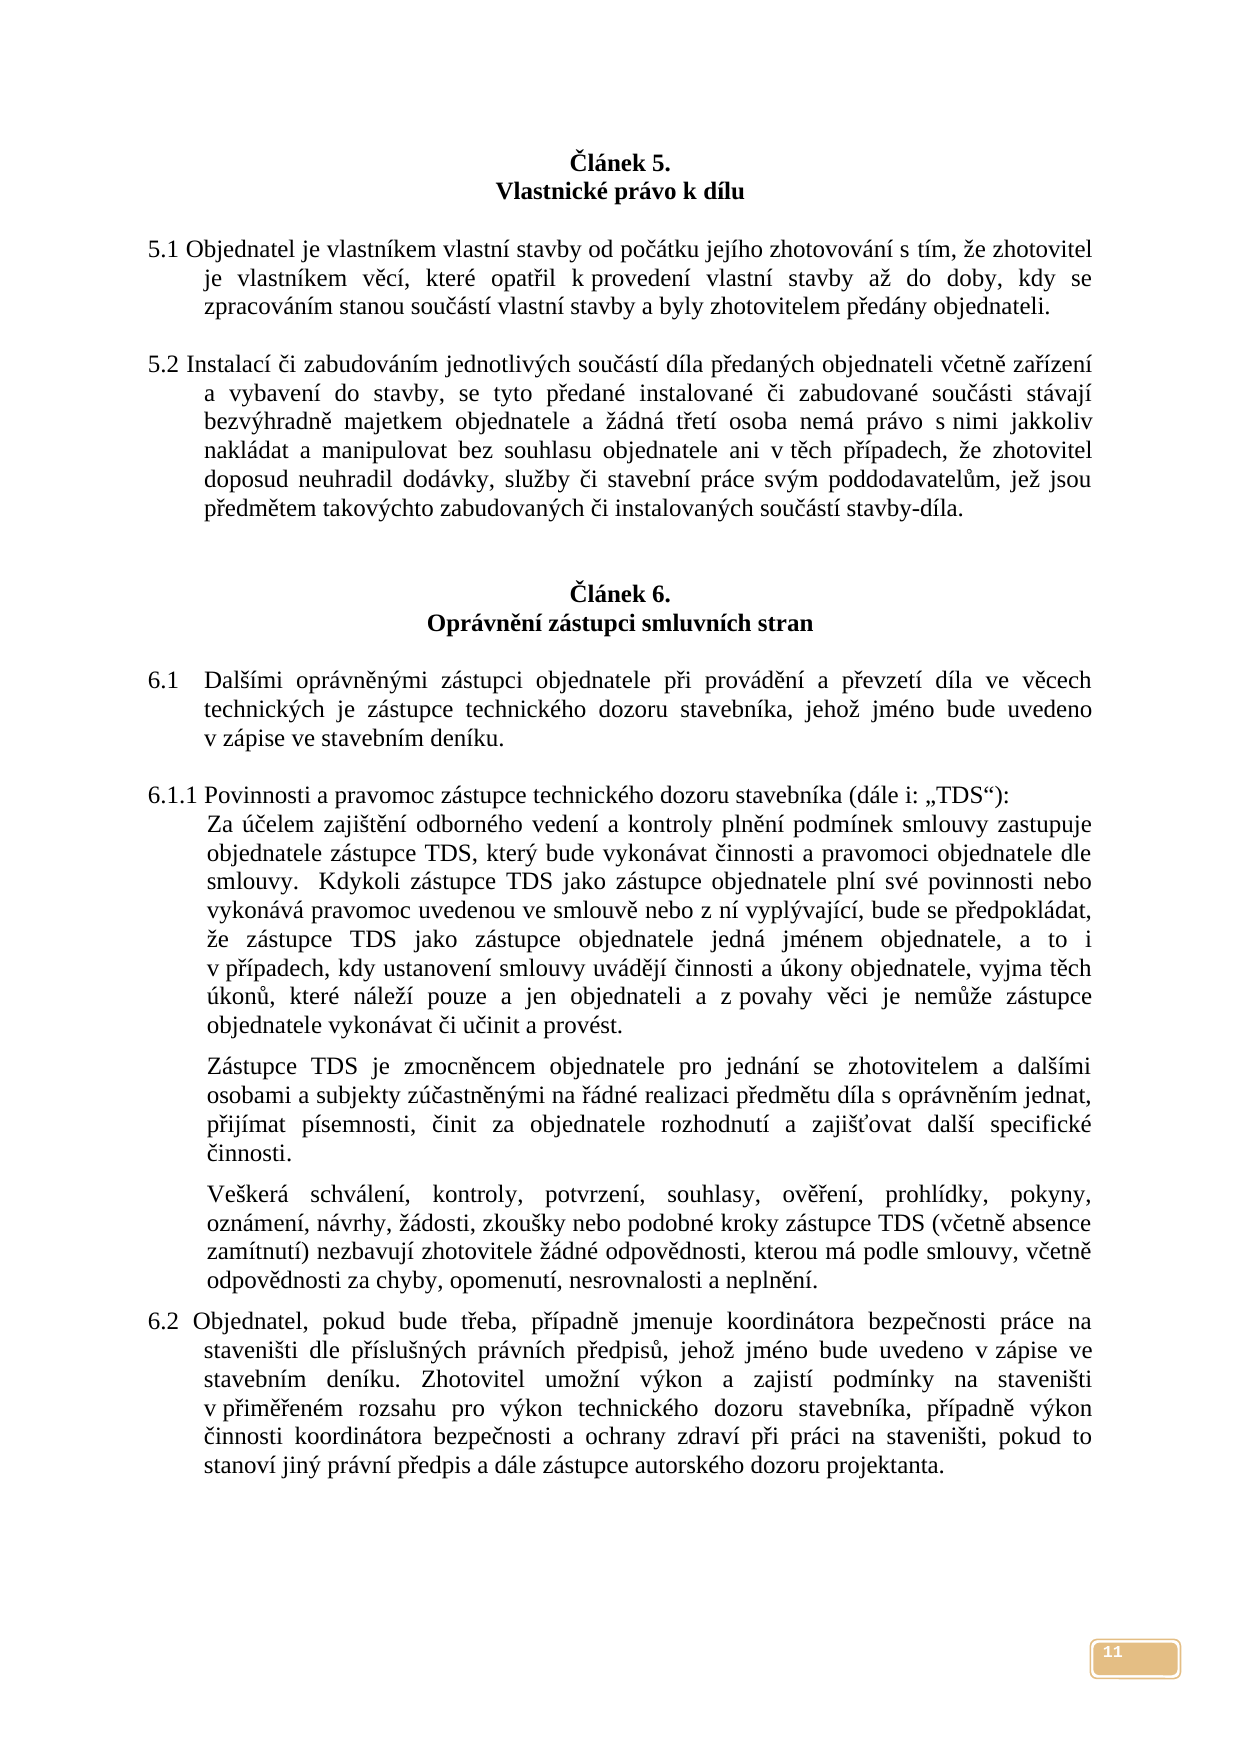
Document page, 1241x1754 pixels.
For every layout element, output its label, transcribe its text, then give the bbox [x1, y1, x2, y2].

text 5.1 Objednatel je vlastníkem vlastní stavby od počátku jejího zhotovování s tím, že zhotovitel je vlastníkem věcí, které opatřil k provedení vlastní stavby až do doby, kdy se zpracováním stanou součástí vlastní stavby a byly zhotovitelem předány objednateli. [148, 234, 1093, 320]
text 6.1.1 Povinnosti a pravomoc zástupce technického dozoru stavebníka (dále i: „TDS“): [148, 780, 1093, 809]
text 6.2 Objednatel, pokud bude třeba, případně jmenuje koordinátora bezpečnosti práce na staveništi dle příslušných právních předpisů, jehož jméno bude uvedeno v zápise ve stavebním deníku. Zhotovitel umožní výkon a zajistí podmínky na staveništi v přiměřeném rozsahu pro výkon technického dozoru stavebníka, případně výkon činnosti koordinátora bezpečnosti a ochrany zdraví při práci na staveništi, pokud to stanoví jiný právní předpis a dále zástupce autorského dozoru projektanta. [148, 1306, 1093, 1479]
text Veškerá schválení, kontroly, potvrzení, souhlasy, ověření, prohlídky, pokyny, oznámení, návrhy, žádosti, zkoušky nebo podobné kroky zástupce TDS (včetně absence zamítnutí) nezbavují zhotovitele žádné odpovědnosti, kterou má podle smlouvy, včetně odpovědnosti za chyby, opomenutí, nesrovnalosti a neplnění. [207, 1179, 1093, 1294]
text Vlastnické právo k dílu [148, 176, 1093, 205]
text 6.1 Dalšími oprávněnými zástupci objednatele při provádění a převzetí díla ve věcech technických je zástupce technického dozoru stavebníka, jehož jméno bude uvedeno v zápise ve stavebním deníku. [148, 665, 1093, 751]
text 5.2 Instalací či zabudováním jednotlivých součástí díla předaných objednateli včetně zařízení a vybavení do stavby, se tyto předané instalované či zabudované součásti stávají bezvýhradně majetkem objednatele a žádná třetí osoba nemá právo s nimi jakkoliv nakládat a manipulovat bez souhlasu objednatele ani v těch případech, že zhotovitel doposud neuhradil dodávky, služby či stavební práce svým poddodavatelům, jež jsou předmětem takovýchto zabudovaných či instalovaných součástí stavby-díla. [148, 349, 1093, 521]
text Zástupce TDS je zmocněncem objednatele pro jednání se zhotovitelem a dalšími osobami a subjekty zúčastněnými na řádné realizaci předmětu díla s oprávněním jednat, přijímat písemnosti, činit za objednatele rozhodnutí a zajišťovat další specifické činnosti. [207, 1051, 1093, 1166]
text Oprávnění zástupci smluvních stran [148, 608, 1093, 636]
text Za účelem zajištění odborného vedení a kontroly plnění podmínek smlouvy zastupuje objednatele zástupce TDS, který bude vykonávat činnosti a pravomoci objednatele dle smlouvy. Kdykoli zástupce TDS jako zástupce objednatele plní své povinnosti nebo vykonává pravomoc uvedenou ve smlouvě nebo z ní vyplývající, bude se předpokládat, že zástupce TDS jako zástupce objednatele jedná jménem objednatele, a to i v případech, kdy ustanovení smlouvy uvádějí činnosti a úkony objednatele, vyjma těch úkonů, které náleží pouze a jen objednateli a z povahy věci je nemůže zástupce objednatele vykonávat či učinit a provést. [207, 809, 1093, 1039]
text Článek 6. [148, 579, 1093, 608]
text Článek 5. [148, 148, 1093, 176]
